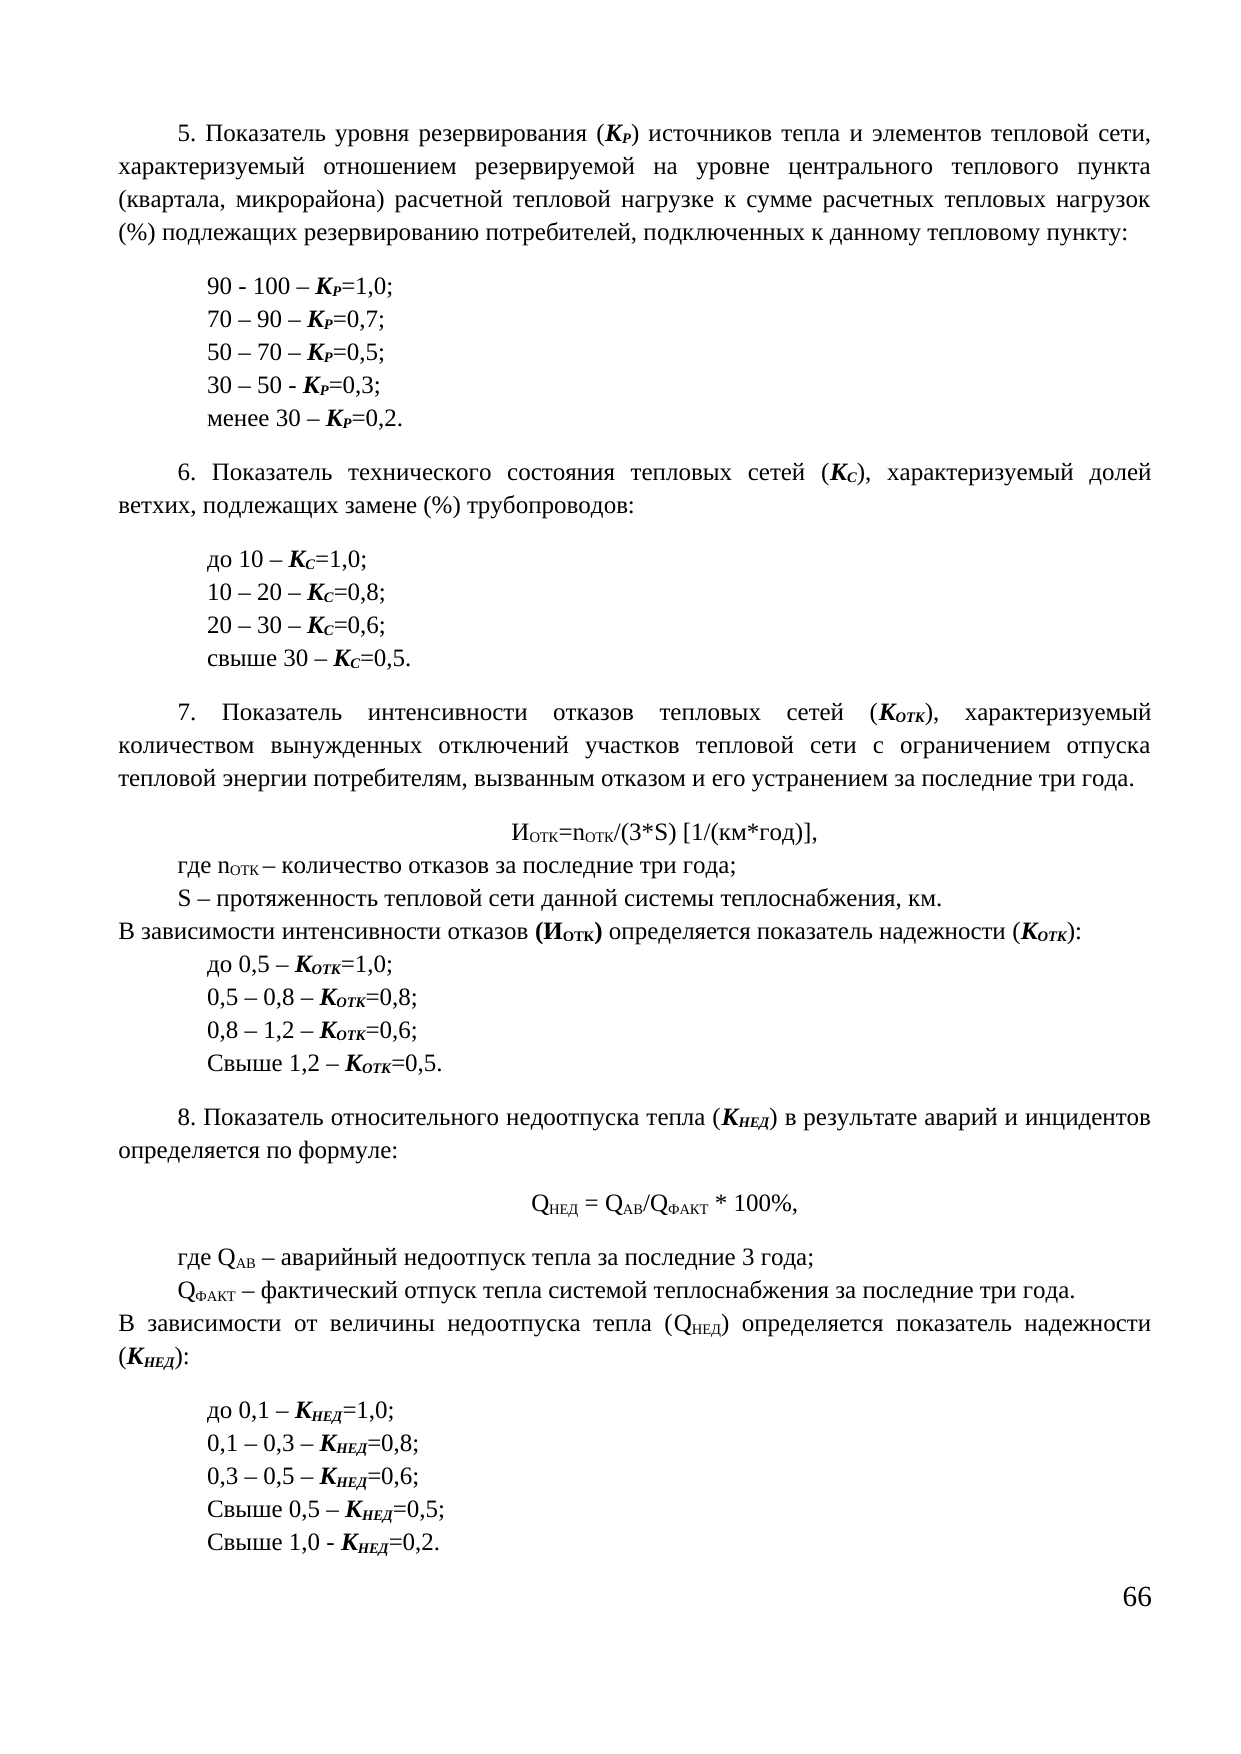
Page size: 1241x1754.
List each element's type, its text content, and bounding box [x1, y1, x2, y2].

text 0,8 – 1,2 – КОТК=0,6; [207, 1015, 1152, 1043]
text 7. Показатель интенсивности отказов тепловых сетей (КОТК), характеризуемый количеством вынужденных отключений участков тепловой сети с ограничением отпуска тепловой энергии потребителям, вызванным отказом и его устранением за последние три года. [118, 697, 1152, 792]
text 20 – 30 – КС=0,6; [207, 610, 1152, 639]
text 6. Показатель технического состояния тепловых сетей (КС), характеризуемый долей ветхих, подлежащих замене (%) трубопроводов: [118, 457, 1152, 519]
text 0,5 – 0,8 – КОТК=0,8; [207, 982, 1152, 1011]
text 30 – 50 - КР=0,3; [207, 370, 1152, 399]
text В зависимости от величины недоотпуска тепла (QНЕД) определяется показатель надежности (КНЕД): [118, 1308, 1152, 1370]
text Свыше 1,2 – КОТК=0,5. [207, 1048, 1152, 1077]
text 8. Показатель относительного недоотпуска тепла (КНЕД) в результате аварий и инцидентов определяется по формуле: [118, 1102, 1152, 1163]
text 5. Показатель уровня резервирования (КР) источников тепла и элементов тепловой сети, характеризуемый отношением резервируемой на уровне центрального теплового пункта (квартала, микрорайона) расчетной тепловой нагрузке к сумме расчетных тепловых нагрузок (%) подлежащих резервированию потребителей, подключенных к данному тепловому пункту: [118, 118, 1152, 246]
text где QАВ – аварийный недоотпуск тепла за последние 3 года; [118, 1242, 1152, 1271]
text S – протяженность тепловой сети данной системы теплоснабжения, км. [118, 883, 1152, 911]
text Свыше 0,5 – КНЕД=0,5; [207, 1494, 1152, 1523]
text 10 – 20 – КС=0,8; [207, 577, 1152, 606]
text менее 30 – КР=0,2. [207, 403, 1152, 432]
text QНЕД = QАВ/QФАКТ * 100%, [118, 1188, 1152, 1217]
text до 0,5 – КОТК=1,0; [207, 949, 1152, 977]
text свыше 30 – КС=0,5. [207, 643, 1152, 672]
text 90 - 100 – КР=1,0; [207, 271, 1152, 300]
text где nОТК – количество отказов за последние три года; [118, 850, 1152, 878]
text до 0,1 – КНЕД=1,0; [207, 1395, 1152, 1424]
text 70 – 90 – КР=0,7; [207, 304, 1152, 333]
text 0,1 – 0,3 – КНЕД=0,8; [207, 1428, 1152, 1457]
text 0,3 – 0,5 – КНЕД=0,6; [207, 1461, 1152, 1490]
text В зависимости интенсивности отказов (ИОТК) определяется показатель надежности (КОТК): [118, 916, 1152, 944]
text ИОТК=nОТК/(3*S) [1/(км*год)], [118, 817, 1152, 845]
text до 10 – КС=1,0; [207, 544, 1152, 573]
text QФАКТ – фактический отпуск тепла системой теплоснабжения за последние три года. [118, 1275, 1152, 1304]
text 50 – 70 – КР=0,5; [207, 337, 1152, 366]
text Свыше 1,0 - КНЕД=0,2. [207, 1527, 1152, 1556]
